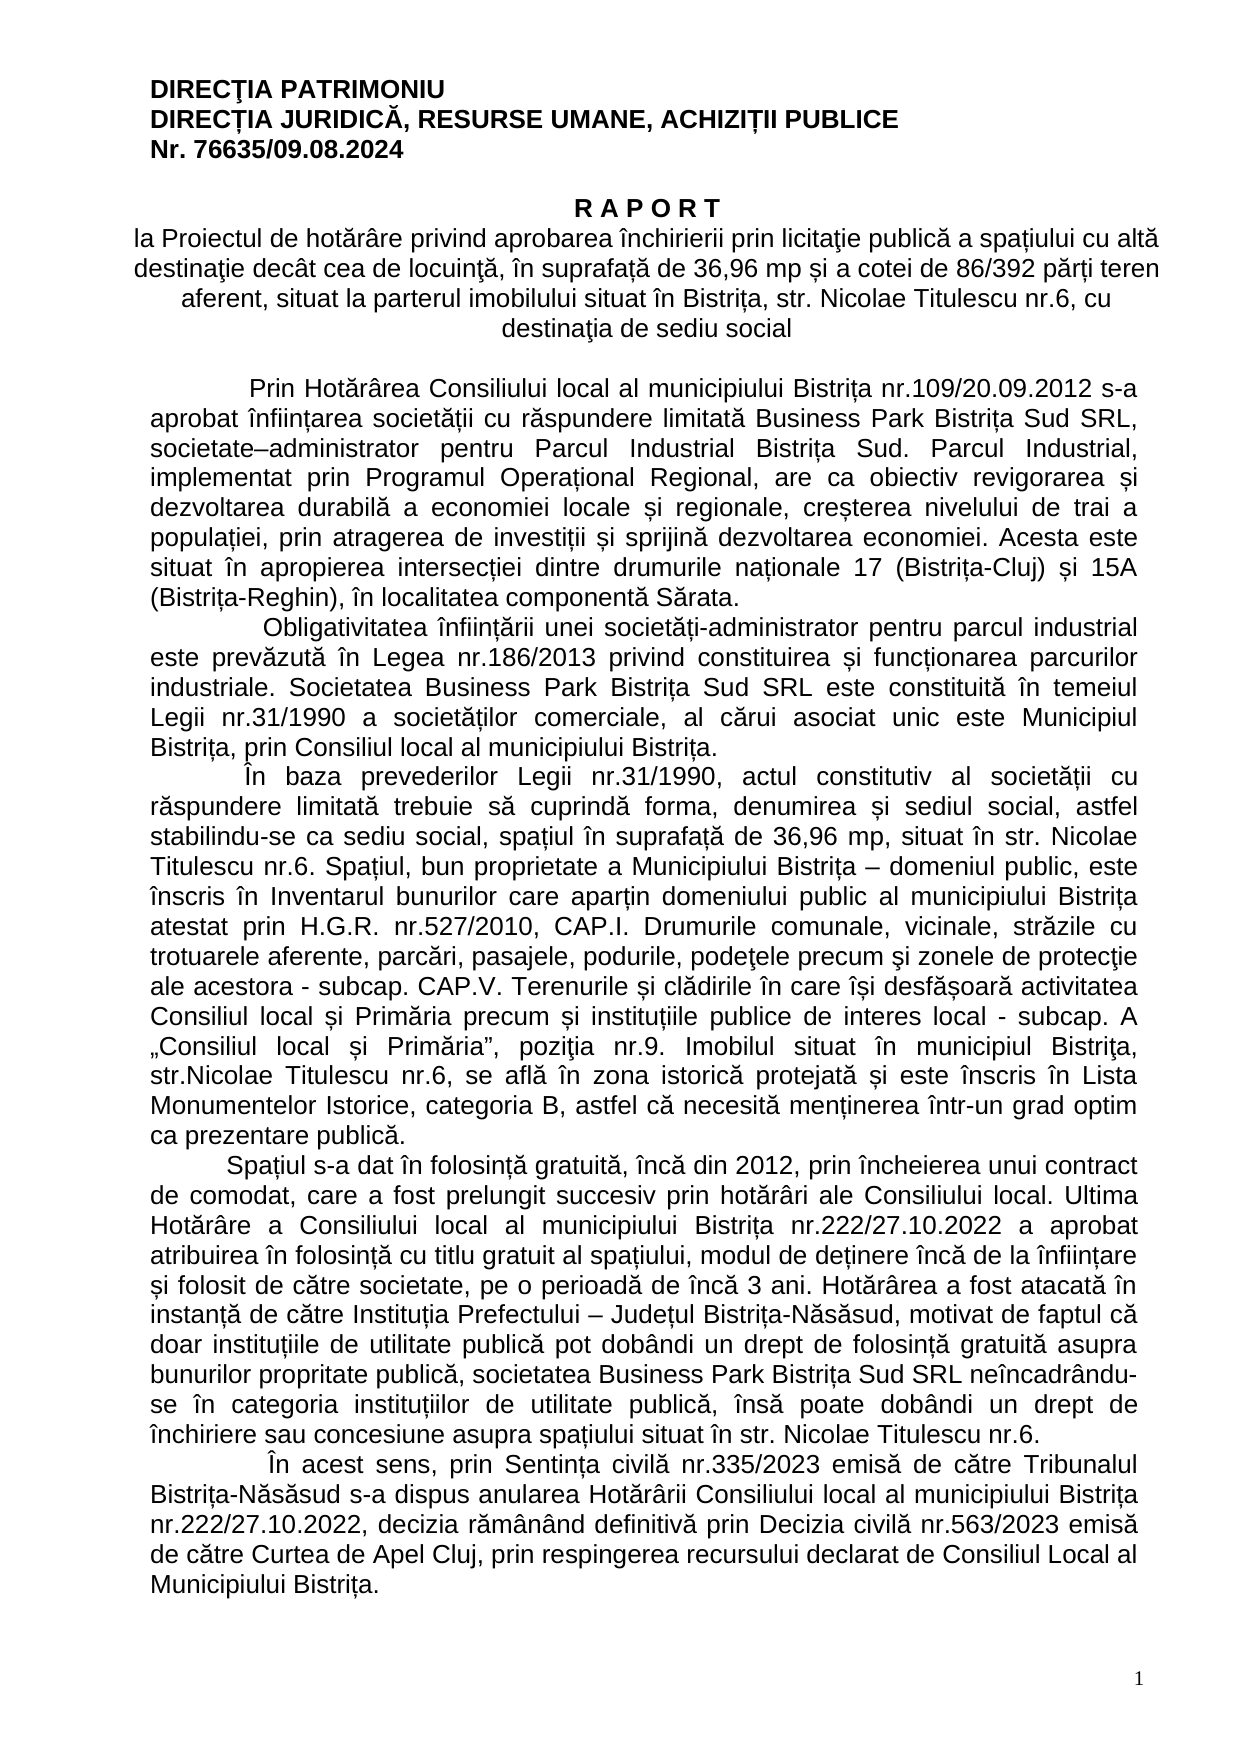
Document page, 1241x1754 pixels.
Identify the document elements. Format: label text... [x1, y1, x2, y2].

text Obligativitatea înființării unei societăți-administrator pentru parcul industrial este prevăzută în Legea nr.186/2013 privind constituirea și funcționarea parcurilor industriale. Societatea Business Park Bistrița Sud SRL este constituită în temeiul Legii nr.31/1990 a societăților comerciale, al cărui asociat unic este Municipiul Bistrița, prin Consiliul local al municipiului Bistrița. [150, 612, 1139, 761]
text DIRECȚIA JURIDICĂ, RESURSE UMANE, ACHIZIȚII PUBLICE [150, 104, 1144, 134]
text Spațiul s-a dat în folosință gratuită, încă din 2012, prin încheierea unui contract de comodat, care a fost prelungit succesiv prin hotărâri ale Consiliului local. Ultima Hotărâre a Consiliului local al municipiului Bistrița nr.222/27.10.2022 a aprobat atribuirea în folosință cu titlu gratuit al spațiului, modul de deținere încă de la înființare și folosit de către societate, pe o perioadă de încă 3 ani. Hotărârea a fost atacată în instanță de către Instituția Prefectului – Județul Bistrița-Năsăsud, motivat de faptul că doar instituțiile de utilitate publică pot dobândi un drept de folosință gratuită asupra bunurilor propritate publică, societatea Business Park Bistrița Sud SRL neîncadrându-se în categoria instituțiilor de utilitate publică, însă poate dobândi un drept de închiriere sau concesiune asupra spațiului situat în str. Nicolae Titulescu nr.6. [150, 1150, 1139, 1449]
text Prin Hotărârea Consiliului local al municipiului Bistrița nr.109/20.09.2012 s-a aprobat înființarea societății cu răspundere limitată Business Park Bistrița Sud SRL, societate–administrator pentru Parcul Industrial Bistrița Sud. Parcul Industrial, implementat prin Programul Operațional Regional, are ca obiectiv revigorarea și dezvoltarea durabilă a economiei locale și regionale, creșterea nivelului de trai a populației, prin atragerea de investiții și sprijină dezvoltarea economiei. Acesta este situat în apropierea intersecției dintre drumurile naționale 17 (Bistrița-Cluj) și 15A (Bistrița-Reghin), în localitatea componentă Sărata. [150, 373, 1139, 612]
text la Proiectul de hotărâre privind aprobarea închirierii prin licitaţie publică a spațiului cu altă destinaţie decât cea de locuinţă, în suprafață de 36,96 mp și a cotei de 86/392 părți teren aferent, situat la parterul imobilului situat în Bistrița, str. Nicolae Titulescu nr.6, cu destinaţia de sediu social [131, 223, 1162, 343]
text DIRECŢIA PATRIMONIU [150, 74, 1144, 104]
text Nr. 76635/09.08.2024 [150, 134, 1144, 163]
text R A P O R T [150, 193, 1144, 223]
text În acest sens, prin Sentința civilă nr.335/2023 emisă de către Tribunalul Bistrița-Năsăsud s-a dispus anularea Hotărârii Consiliului local al municipiului Bistrița nr.222/27.10.2022, decizia rămânând definitivă prin Decizia civilă nr.563/2023 emisă de către Curtea de Apel Cluj, prin respingerea recursului declarat de Consiliul Local al Municipiului Bistrița. [150, 1449, 1139, 1598]
text În baza prevederilor Legii nr.31/1990, actul constitutiv al societății cu răspundere limitată trebuie să cuprindă forma, denumirea și sediul social, astfel stabilindu-se ca sediu social, spațiul în suprafață de 36,96 mp, situat în str. Nicolae Titulescu nr.6. Spațiul, bun proprietate a Municipiului Bistrița – domeniul public, este înscris în Inventarul bunurilor care aparțin domeniului public al municipiului Bistrița atestat prin H.G.R. nr.527/2010, CAP.I. Drumurile comunale, vicinale, străzile cu trotuarele aferente, parcări, pasajele, podurile, podeţele precum şi zonele de protecţie ale acestora - subcap. CAP.V. Terenurile și clădirile în care își desfășoară activitatea Consiliul local și Primăria precum și instituțiile publice de interes local - subcap. A „Consiliul local și Primăria”, poziţia nr.9. Imobilul situat în municipiul Bistriţa, str.Nicolae Titulescu nr.6, se află în zona istorică protejată și este înscris în Lista Monumentelor Istorice, categoria B, astfel că necesită menținerea într-un grad optim ca prezentare publică. [150, 761, 1139, 1150]
